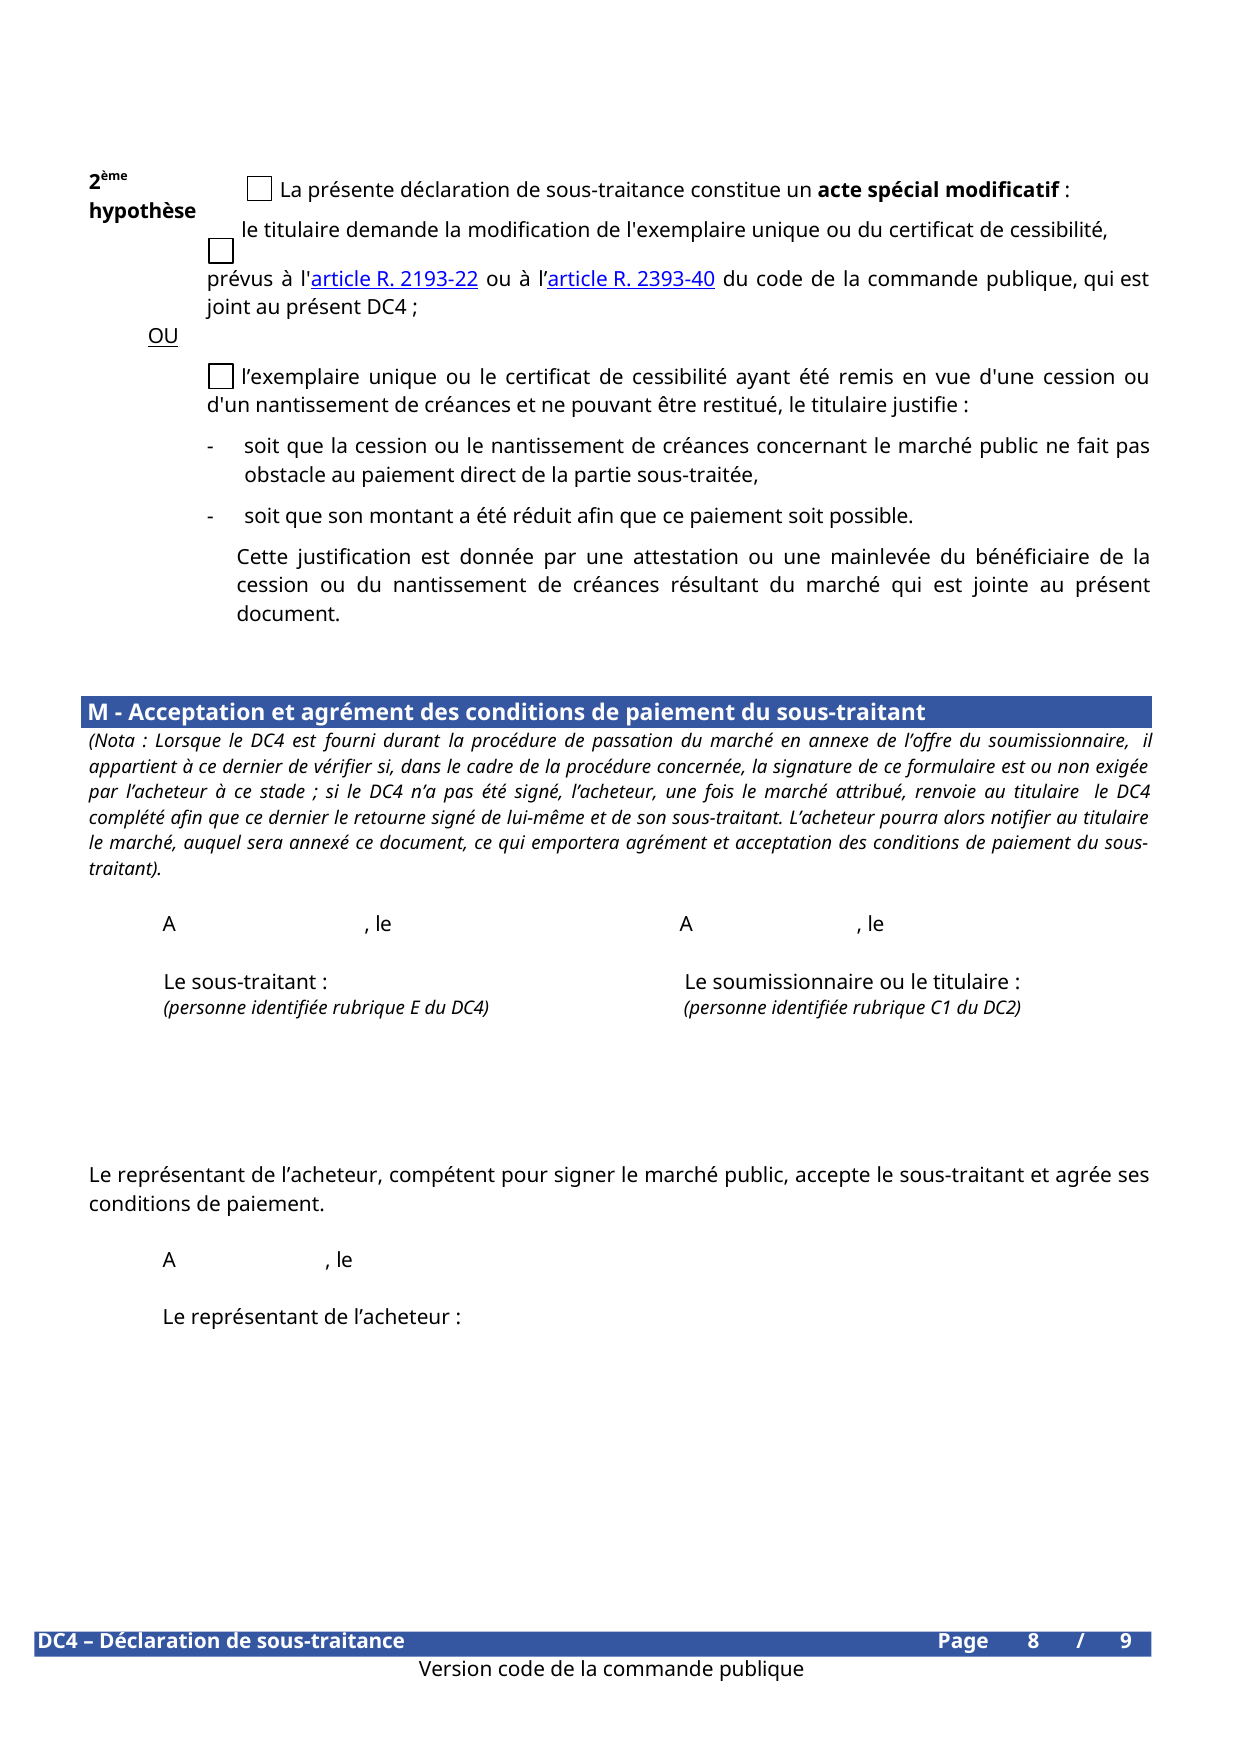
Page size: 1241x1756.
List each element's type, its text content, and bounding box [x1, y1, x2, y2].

text La présente déclaration de sous-traitance constitue un acte spécial modificatif : [279, 175, 1226, 203]
text Cette justification est donnée par une attestation ou une mainlevée du bénéficiaire de la cession ou du nantissement de créances résultant du marché qui est jointe au présent document. [236, 542, 1152, 627]
text l’exemplaire unique ou le certificat de cessibilité ayant été remis en vue d'une cession ou d'un nantissement de créances et ne pouvant être restitué, le titulaire justifie : [207, 362, 1152, 419]
text A , le A , le [162, 909, 1226, 937]
text Le représentant de l’acheteur, compétent pour signer le marché public, accepte le sous-traitant et agrée ses conditions de paiement. [89, 1160, 1152, 1217]
text M - Acceptation et agrément des conditions de paiement du sous-traitant (Nota : Lorsque le DC4 est fourni durant la procédure de passation du marché en annexe de l’offre du soumissionnaire, il appartient à ce dernier de vérifier si, dans le cadre de la procédure concernée, la signature de ce formulaire est ou non exigée par l’acheteur à ce stade ; si le DC4 n’a pas été signé, l’acheteur, une fois le marché attribué, renvoie au titulaire le DC4 complété afin que ce dernier le retourne signé de lui-même et de son sous-traitant. L’acheteur pourra alors notifier au titulaire le marché, auquel sera annexé ce document, ce qui emportera agrément et acceptation des conditions de paiement du sous-traitant). [81, 728, 1152, 881]
list soit que son montant a été réduit afin que ce paiement soit possible. [207, 501, 1226, 529]
text A , le [162, 1246, 1226, 1274]
text prévus à l'article R. 2193-22 ou à l’article R. 2393-40 du code de la commande publique, qui est joint au présent DC4 ; [207, 244, 1165, 321]
table_header Le soumissionnaire ou le titulaire : (personne identifiée rubrique C1 du DC2) [600, 966, 1053, 1021]
text OU [148, 321, 1226, 349]
text le titulaire demande la modification de l'exemplaire unique ou du certificat de cessibilité, [241, 216, 1226, 244]
text 2ème hypothèse [89, 167, 239, 224]
text Le représentant de l’acheteur : [162, 1302, 1226, 1331]
table_header Le sous-traitant : (personne identifiée rubrique E du DC4) [158, 966, 599, 1021]
list soit que la cession ou le nantissement de créances concernant le marché public ne fait pas obstacle au paiement direct de la partie sous-traitée, [207, 431, 1152, 488]
